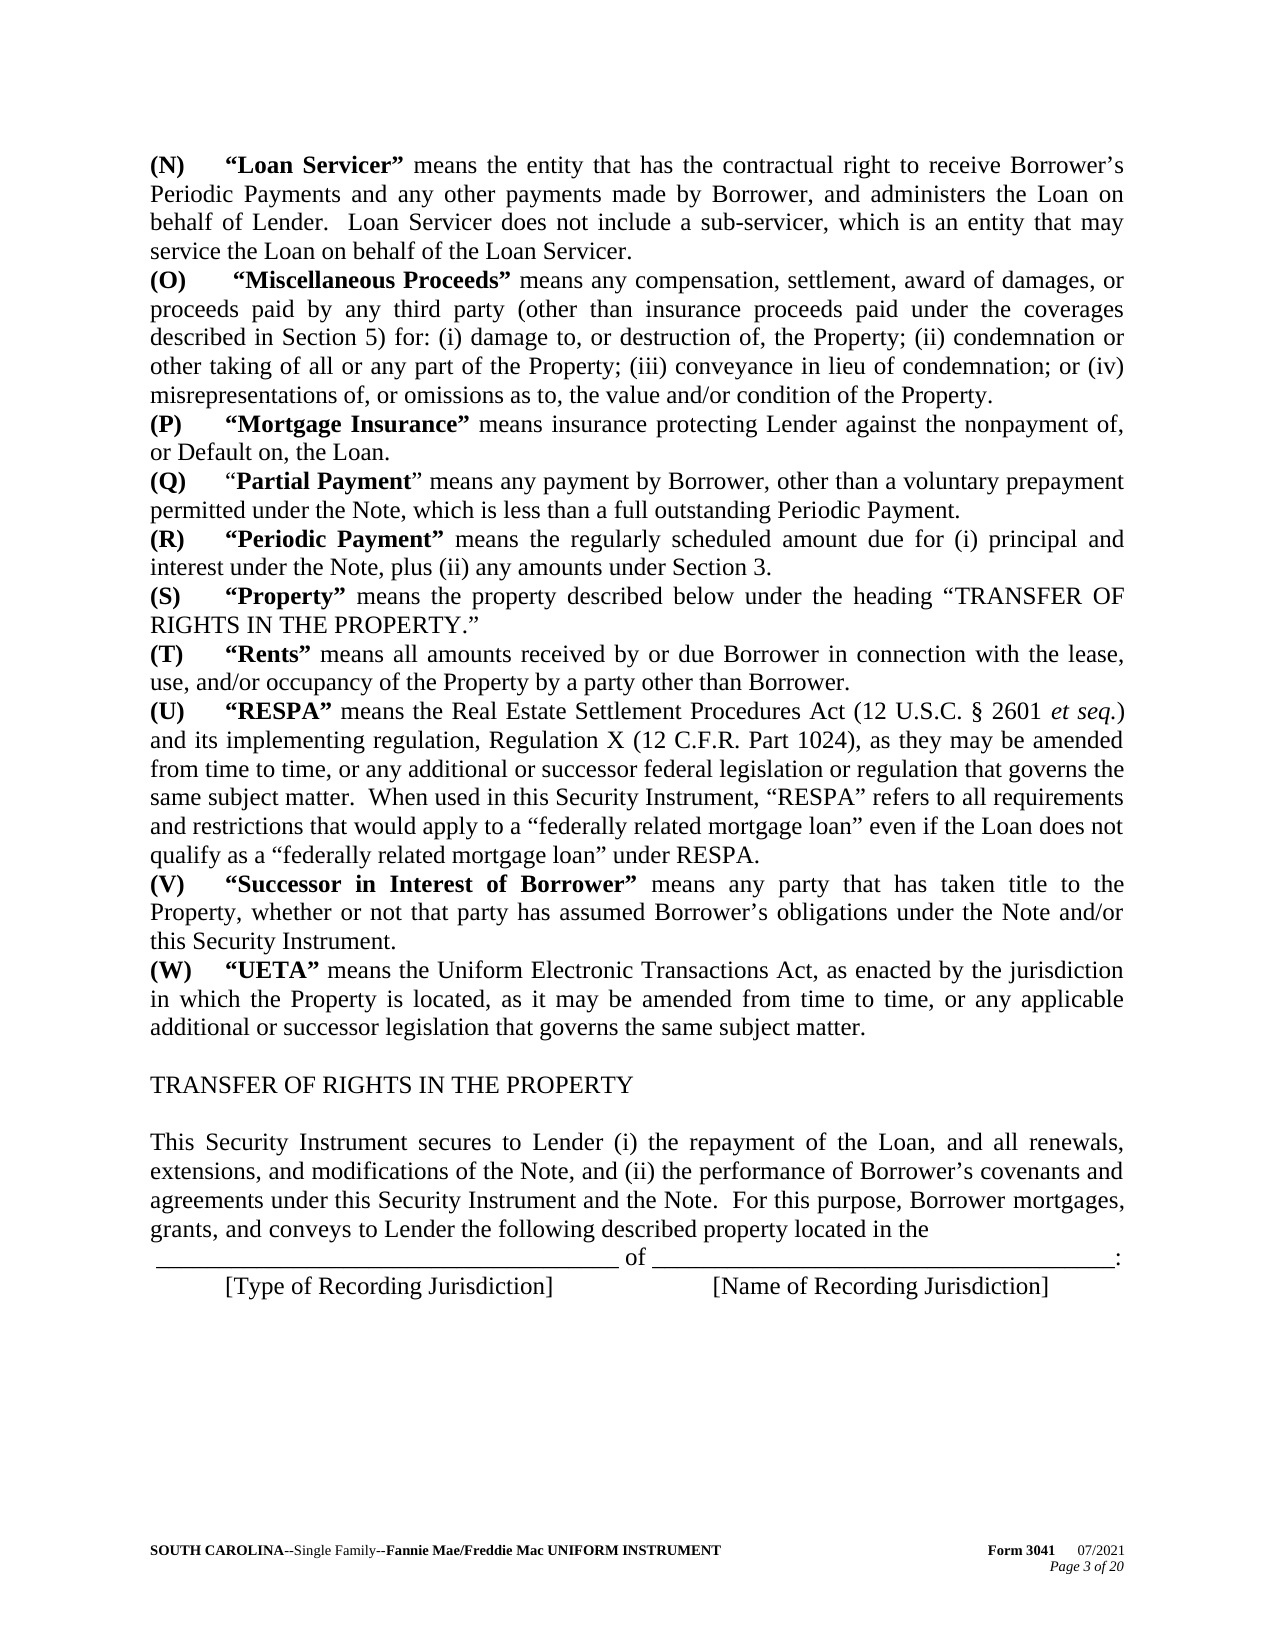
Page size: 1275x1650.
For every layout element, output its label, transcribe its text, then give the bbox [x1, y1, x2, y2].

text (W) “UETA” means the Uniform Electronic Transactions Act, as enacted by the jurisdiction in which the Property is located, as it may be amended from time to time, or any applicable additional or successor legislation that governs the same subject matter. [150, 955, 1125, 1041]
text (U) “RESPA” means the Real Estate Settlement Procedures Act (12 U.S.C. § 2601 et seq.) and its implementing regulation, Regulation X (12 C.F.R. Part 1024), as they may be amended from time to time, or any additional or successor federal legislation or regulation that governs the same subject matter. When used in this Security Instrument, “RESPA” refers to all requirements and restrictions that would apply to a “federally related mortgage loan” even if the Loan does not qualify as a “federally related mortgage loan” under RESPA. [150, 696, 1125, 869]
text _____________________________________ of _____________________________________: [150, 1242, 1125, 1271]
text (T) “Rents” means all amounts received by or due Borrower in connection with the lease, use, and/or occupancy of the Property by a party other than Borrower. [150, 639, 1125, 696]
text TRANSFER OF RIGHTS IN THE PROPERTY [150, 1070, 1125, 1099]
text (Q) “Partial Payment” means any payment by Borrower, other than a voluntary prepayment permitted under the Note, which is less than a full outstanding Periodic Payment. [150, 466, 1125, 524]
text (O) “Miscellaneous Proceeds” means any compensation, settlement, award of damages, or proceeds paid by any third party (other than insurance proceeds paid under the coverages described in Section 5) for: (i) damage to, or destruction of, the Property; (ii) condemnation or other taking of all or any part of the Property; (iii) conveyance in lieu of condemnation; or (iv) misrepresentations of, or omissions as to, the value and/or condition of the Property. [150, 265, 1125, 409]
text [Type of Recording Jurisdiction] [Name of Recording Jurisdiction] [150, 1271, 1125, 1300]
text This Security Instrument secures to Lender (i) the repayment of the Loan, and all renewals, extensions, and modifications of the Note, and (ii) the performance of Borrower’s covenants and agreements under this Security Instrument and the Note. For this purpose, Borrower mortgages, grants, and conveys to Lender the following described property located in the [150, 1127, 1125, 1242]
text (V) “Successor in Interest of Borrower” means any party that has taken title to the Property, whether or not that party has assumed Borrower’s obligations under the Note and/or this Security Instrument. [150, 869, 1125, 955]
text (P) “Mortgage Insurance” means insurance protecting Lender against the nonpayment of, or Default on, the Loan. [150, 409, 1125, 466]
text (R) “Periodic Payment” means the regularly scheduled amount due for (i) principal and interest under the Note, plus (ii) any amounts under Section 3. [150, 524, 1125, 581]
text (S) “Property” means the property described below under the heading “TRANSFER OF RIGHTS IN THE PROPERTY.” [150, 581, 1125, 639]
text (N) “Loan Servicer” means the entity that has the contractual right to receive Borrower’s Periodic Payments and any other payments made by Borrower, and administers the Loan on behalf of Lender. Loan Servicer does not include a sub-servicer, which is an entity that may service the Loan on behalf of the Loan Servicer. [150, 150, 1125, 265]
